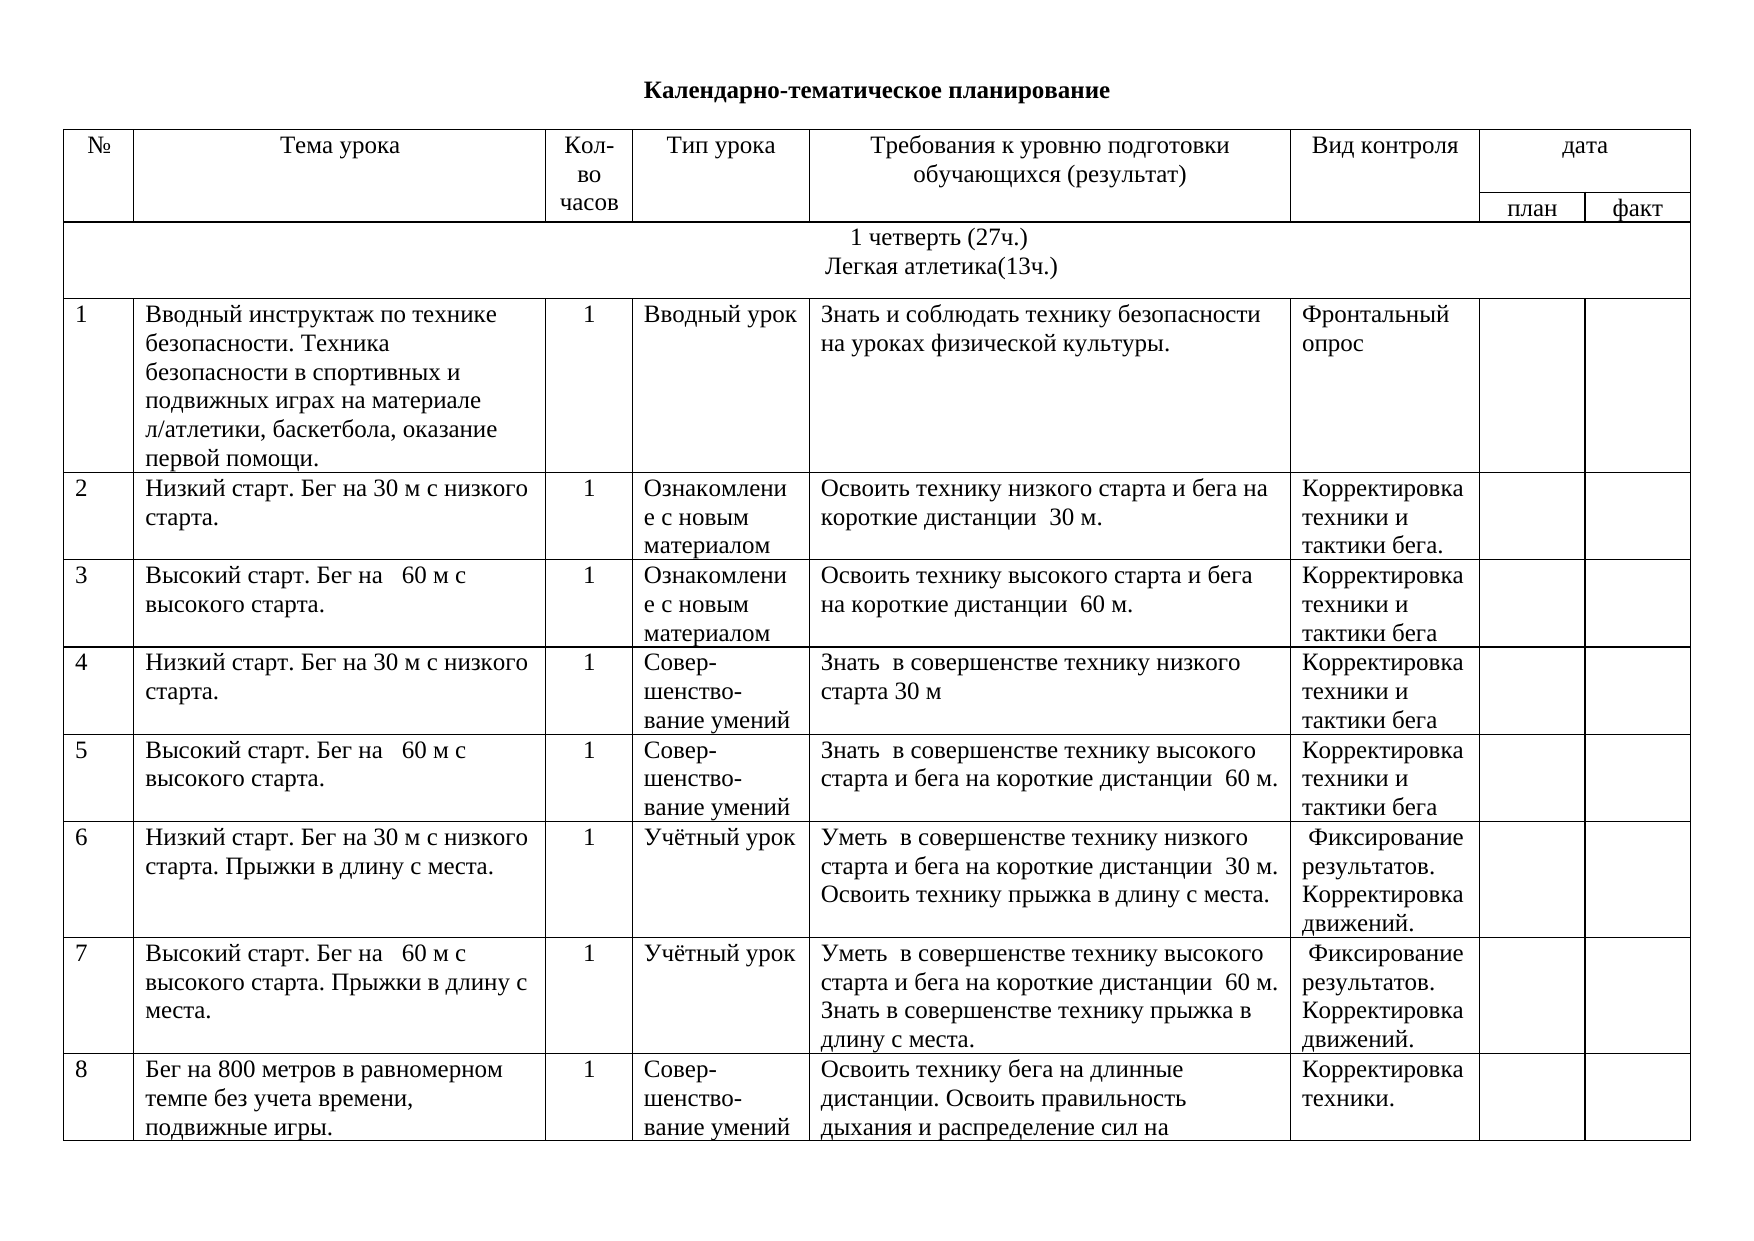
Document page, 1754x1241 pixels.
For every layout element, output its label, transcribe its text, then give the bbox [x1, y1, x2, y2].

table_cell Ознакомление с новым материалом [633, 473, 809, 559]
table_cell [1586, 735, 1690, 821]
table_cell Знать в совершенстве технику низкого старта 30 м [810, 648, 1290, 734]
table_cell Уметь в совершенстве технику высокого старта и бега на короткие дистанции 60 м. Знать в совершенстве технику прыжка в длину с места. [810, 938, 1290, 1053]
table_cell 7 [64, 938, 133, 1053]
table_cell Знать в совершенстве технику высокого старта и бега на короткие дистанции 60 м. [810, 735, 1290, 821]
table_header Тип урока [633, 130, 809, 221]
table_cell Корректировка техники и тактики бега [1291, 735, 1479, 821]
table_cell Низкий старт. Бег на 30 м с низкого старта. [134, 648, 545, 734]
table_cell [1480, 648, 1584, 734]
table_cell [1586, 938, 1690, 1053]
table_cell [1586, 648, 1690, 734]
table_cell 4 [64, 648, 133, 734]
table_cell Низкий старт. Бег на 30 м с низкого старта. Прыжки в длину с места. [134, 822, 545, 937]
table_cell Фиксирование результатов. Корректировка движений. [1291, 822, 1479, 937]
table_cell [810, 1054, 1290, 1140]
table_header Требования к уровню подготовки обучающихся (результат) [810, 130, 1290, 221]
table_cell 1 [546, 473, 632, 559]
table_cell Высокий старт. Бег на 60 м с высокого старта. [134, 735, 545, 821]
table_cell Фиксирование результатов. Корректировка движений. [1291, 938, 1479, 1053]
table_cell [1586, 822, 1690, 937]
table_cell [1586, 560, 1690, 646]
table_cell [1291, 1054, 1479, 1140]
table_cell Вводный инструктаж по технике безопасности. Техника безопасности в спортивных и подвижных играх на материале л/атлетики, баскетбола, оказание первой помощи. [134, 299, 545, 472]
table_cell 1 [64, 299, 133, 472]
table_cell Знать и соблюдать технику безопасности на уроках физической культуры. [810, 299, 1290, 472]
table_cell Фронтальный опрос [1291, 299, 1479, 472]
table_header дата [1480, 130, 1690, 192]
table_header Вид контроля [1291, 130, 1479, 221]
table_cell Освоить технику низкого старта и бега на короткие дистанции 30 м. [810, 473, 1290, 559]
table_cell Корректировка техники и тактики бега [1291, 648, 1479, 734]
table_cell 1 [546, 822, 632, 937]
table_cell [1586, 473, 1690, 559]
table_cell 1 четверть (27ч.) Легкая атлетика(13ч.) [64, 223, 1690, 298]
table_cell [1480, 938, 1584, 1053]
table_header Кол-во часов [546, 130, 632, 221]
table_cell Высокий старт. Бег на 60 м с высокого старта. [134, 560, 545, 646]
table_cell Корректировка техники и тактики бега [1291, 560, 1479, 646]
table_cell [134, 1054, 545, 1140]
table_cell 8 [64, 1054, 133, 1140]
table_cell [1480, 473, 1584, 559]
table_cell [633, 1054, 809, 1140]
table_cell 1 [546, 560, 632, 646]
table_cell 1 [546, 1054, 632, 1140]
table_cell [1480, 822, 1584, 937]
table_cell 3 [64, 560, 133, 646]
table_cell Корректировка техники и тактики бега. [1291, 473, 1479, 559]
table_cell [1586, 299, 1690, 472]
table_cell 5 [64, 735, 133, 821]
table_cell Вводный урок [633, 299, 809, 472]
text Календарно-тематическое планирование [75, 75, 1679, 104]
table_cell Ознакомление с новым материалом [633, 560, 809, 646]
table_cell 1 [546, 648, 632, 734]
table_cell Высокий старт. Бег на 60 м с высокого старта. Прыжки в длину с места. [134, 938, 545, 1053]
table_cell Освоить технику высокого старта и бега на короткие дистанции 60 м. [810, 560, 1290, 646]
table_cell [1480, 735, 1584, 821]
table_cell [1480, 1054, 1584, 1140]
table_cell [1480, 299, 1584, 472]
table_cell факт [1586, 193, 1690, 221]
table_cell Совер-шенство- вание умений [633, 648, 809, 734]
table_cell 6 [64, 822, 133, 937]
table_cell Учётный урок [633, 822, 809, 937]
table_cell 1 [546, 938, 632, 1053]
table_cell 2 [64, 473, 133, 559]
table_cell 1 [546, 299, 632, 472]
table_cell Низкий старт. Бег на 30 м с низкого старта. [134, 473, 545, 559]
table_cell Совер-шенство- вание умений [633, 735, 809, 821]
table_cell Учётный урок [633, 938, 809, 1053]
table_cell 1 [546, 735, 632, 821]
table_header № [64, 130, 133, 221]
table_cell Уметь в совершенстве технику низкого старта и бега на короткие дистанции 30 м. Освоить технику прыжка в длину с места. [810, 822, 1290, 937]
table_cell план [1480, 193, 1584, 221]
table_cell [1586, 1054, 1690, 1140]
table_header Тема урока [134, 130, 545, 221]
table_cell [1480, 560, 1584, 646]
